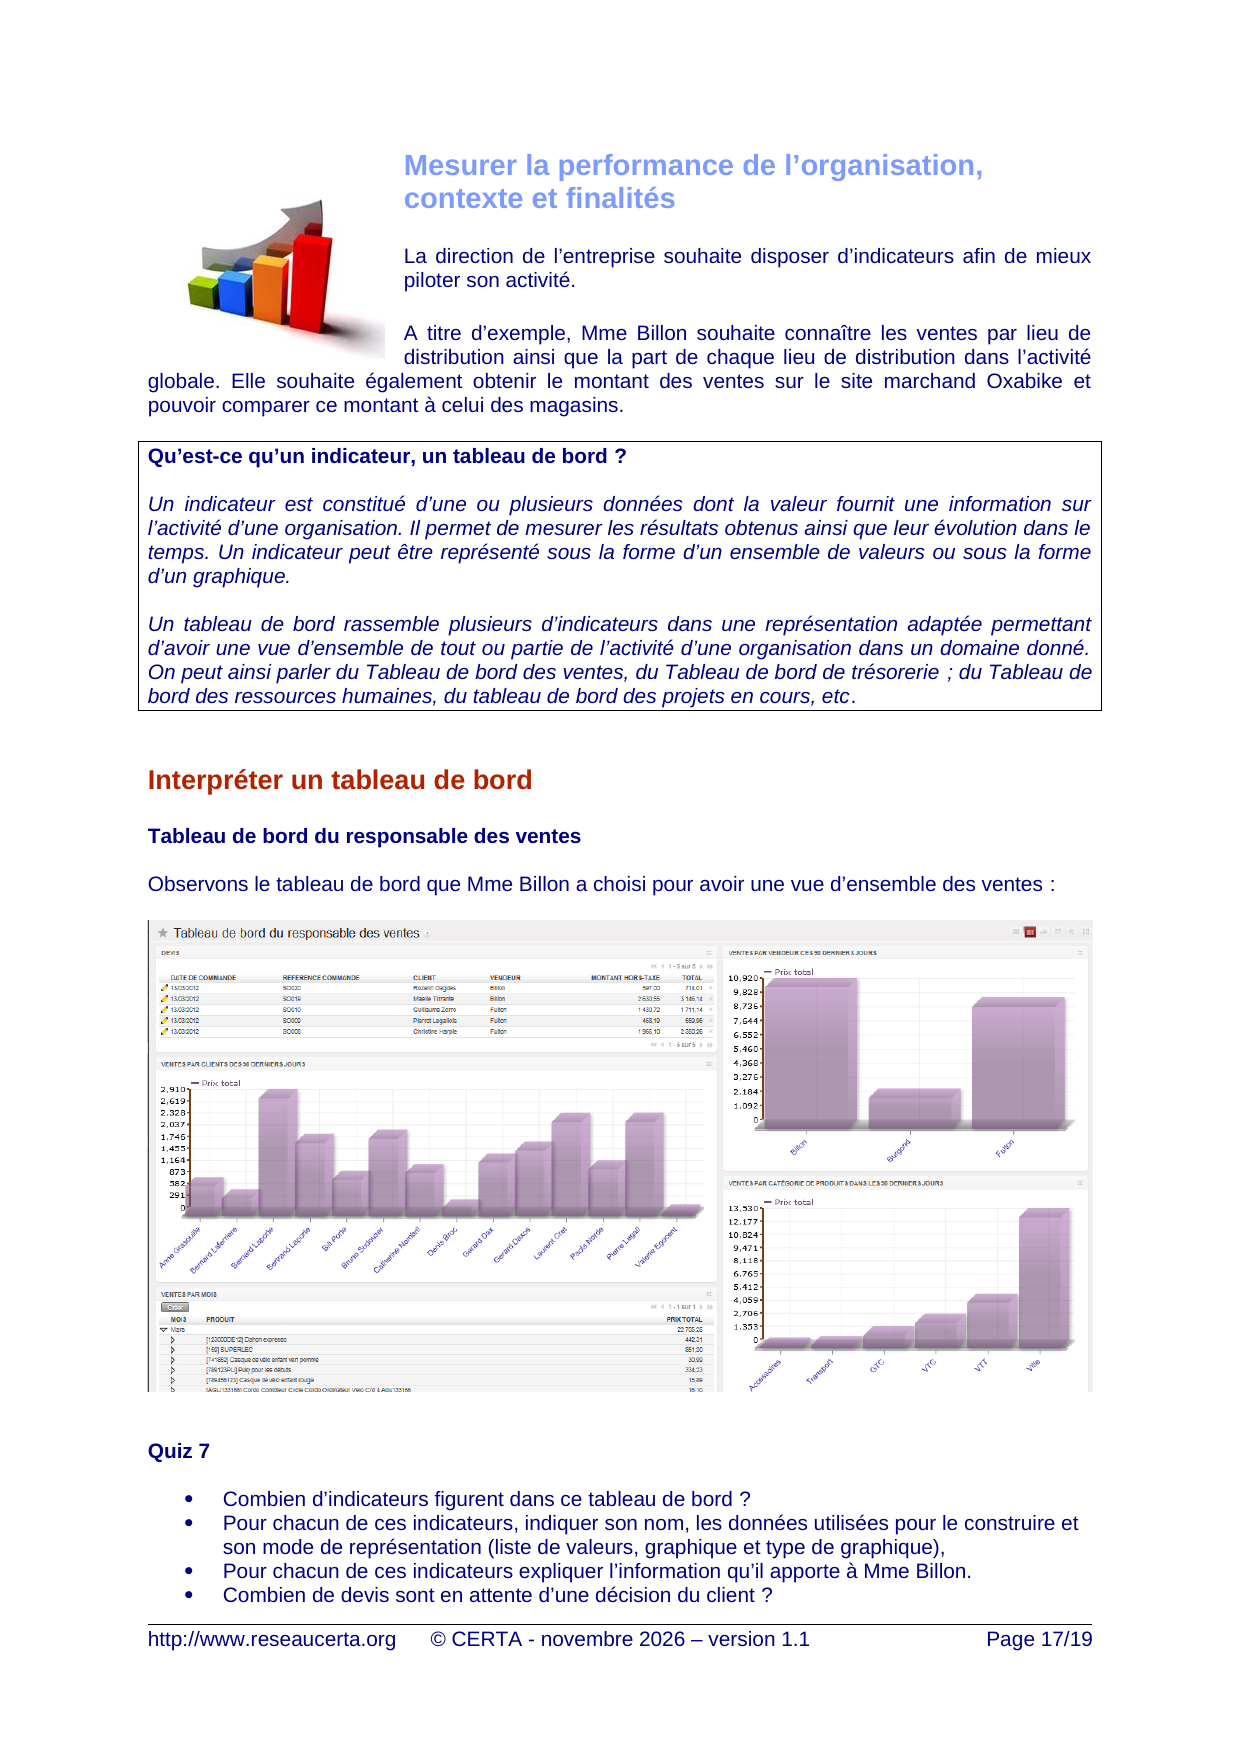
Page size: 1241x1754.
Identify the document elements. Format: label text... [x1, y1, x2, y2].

subtitle Quiz 7 [148, 1439, 1092, 1463]
text Observons le tableau de bord que Mme Billon a choisi pour avoir une vue d’ensemble des ventes : [148, 872, 1092, 896]
text A titre d’exemple, Mme Billon souhaite connaître les ventes par lieu de distribution ainsi que la part de chaque lieu de distribution dans l’activité globale. Elle souhaite également obtenir le montant des ventes sur le site marchand Oxabike et pouvoir comparer ce montant à celui des magasins. [148, 321, 1092, 417]
list Combien de devis sont en attente d’une décision du client ? [185, 1583, 1092, 1607]
text Qu’est-ce qu’un indicateur, un tableau de bord ? [139, 442, 1101, 468]
picture [151, 181, 385, 369]
text Un tableau de bord rassemble plusieurs d’indicateurs dans une représentation adaptée permettant d’avoir une vue d’ensemble de tout ou partie de l’activité d’une organisation dans un domaine donné. On peut ainsi parler du Tableau de bord des ventes, du Tableau de bord de trésorerie ; du Tableau de bord des ressources humaines, du tableau de bord des projets en cours, etc. [139, 609, 1101, 710]
subtitle Interpréter un tableau de bord [148, 764, 1092, 795]
list Pour chacun de ces indicateurs expliquer l’information qu’il apporte à Mme Billon. [185, 1559, 1092, 1583]
list Pour chacun de ces indicateurs, indiquer son nom, les données utilisées pour le construire et son mode de représentation (liste de valeurs, graphique et type de graphique), [185, 1511, 1092, 1559]
subtitle La direction de l’entreprise souhaite disposer d’indicateurs afin de mieux piloter son activité. [385, 244, 1092, 292]
subtitle Mesurer la performance de l’organisation, contexte et finalités [148, 148, 1092, 215]
list Combien d’indicateurs figurent dans ce tableau de bord ? [185, 1487, 1092, 1511]
subtitle Tableau de bord du responsable des ventes [148, 824, 1092, 848]
text Un indicateur est constitué d’une ou plusieurs données dont la valeur fournit une information sur l’activité d’une organisation. Il permet de mesurer les résultats obtenus ainsi que leur évolution dans le temps. Un indicateur peut être représenté sous la forme d’un ensemble de valeurs ou sous la forme d’un graphique. [148, 492, 1092, 588]
picture [147, 920, 1093, 1392]
